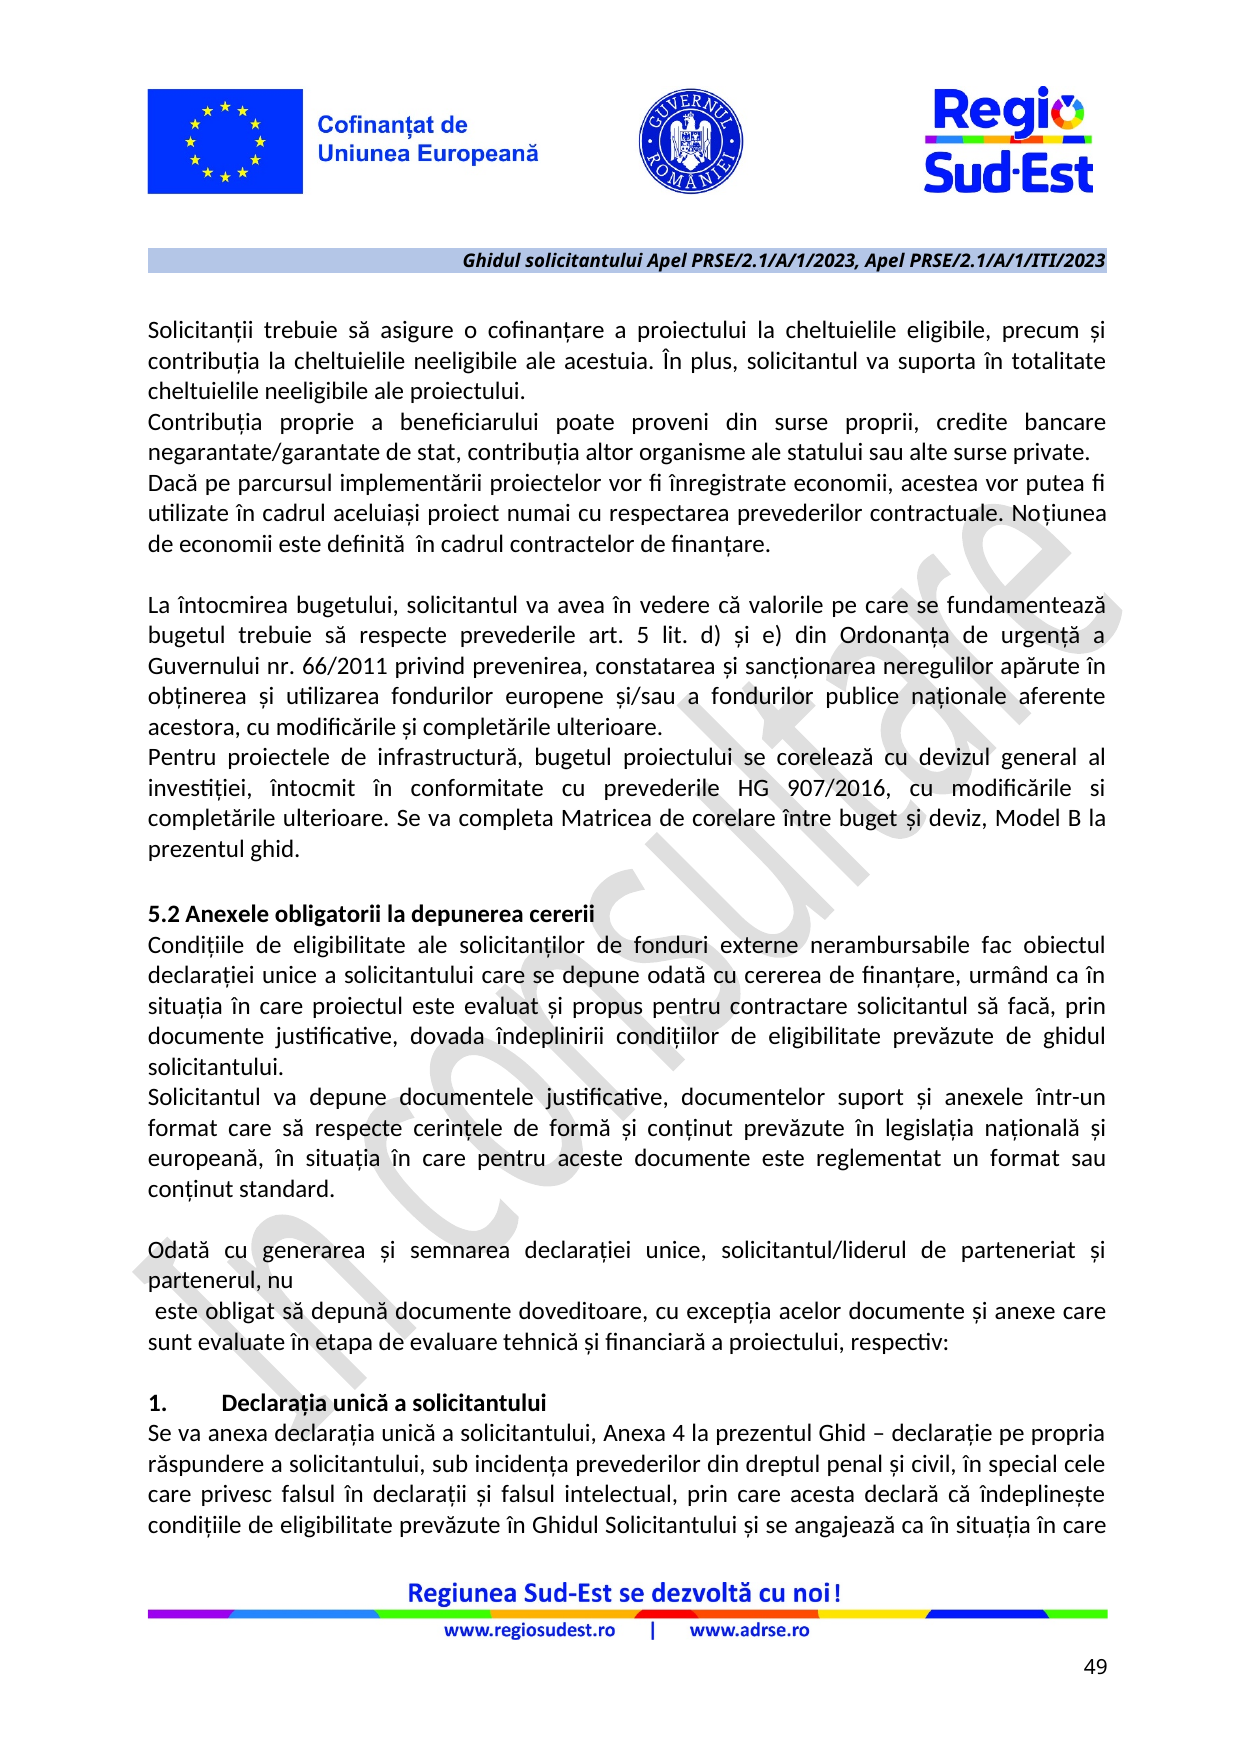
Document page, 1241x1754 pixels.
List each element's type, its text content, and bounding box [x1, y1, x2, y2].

text Dacă pe parcursul implementării proiectelor vor fi înregistrate economii, acestea vor putea fi utilizate în cadrul aceluiași proiect numai cu respectarea prevederilor contractuale. Noţiunea de economii este definită în cadrul contractelor de finanţare. [148, 467, 1107, 558]
text Odată cu generarea și semnarea declarației unice, solicitantul/liderul de parteneriat și partenerul, nu [148, 1234, 1107, 1295]
picture [147, 86, 1093, 195]
picture [147, 1582, 1108, 1640]
text La întocmirea bugetului, solicitantul va avea în vedere că valorile pe care se fundamentează bugetul trebuie să respecte prevederile art. 5 lit. d) și e) din Ordonanța de urgență a Guvernului nr. 66/2011 privind prevenirea, constatarea și sancționarea neregulilor apărute în obținerea și utilizarea fondurilor europene și/sau a fondurilor publice naționale aferente acestora, cu modificările și completările ulterioare. [148, 589, 1107, 742]
text Pentru proiectele de infrastructură, bugetul proiectului se corelează cu devizul general al investiției, întocmit în conformitate cu prevederile HG 907/2016, cu modificările si completările ulterioare. Se va completa Matricea de corelare între buget şi deviz, Model B la prezentul ghid. [148, 742, 1107, 864]
list Declaraţia unică a solicitantului [148, 1387, 1107, 1417]
text Condițiile de eligibilitate ale solicitanților de fonduri externe nerambursabile fac obiectul declarației unice a solicitantului care se depune odată cu cererea de finanțare, urmând ca în situația în care proiectul este evaluat și propus pentru contractare solicitantul să facă, prin documente justificative, dovada îndeplinirii condițiilor de eligibilitate prevăzute de ghidul solicitantului. [148, 929, 1107, 1081]
text Solicitanții trebuie să asigure o cofinanțare a proiectului la cheltuielile eligibile, precum și contribuţia la cheltuielile neeligibile ale acestuia. În plus, solicitantul va suporta în totalitate cheltuielile neeligibile ale proiectului. [148, 314, 1107, 406]
text Contribuţia proprie a beneficiarului poate proveni din surse proprii, credite bancare negarantate/garantate de stat, contribuţia altor organisme ale statului sau alte surse private. [148, 406, 1107, 467]
text Solicitantul va depune documentele justificative, documentelor suport și anexele într-un format care să respecte cerințele de formă și conținut prevăzute în legislația națională și europeană, în situația în care pentru aceste documente este reglementat un format sau conținut standard. [148, 1081, 1107, 1203]
subtitle Anexele obligatorii la depunerea cererii [148, 898, 1107, 929]
text este obligat să depună documente doveditoare, cu excepția acelor documente și anexe care sunt evaluate în etapa de evaluare tehnică și financiară a proiectului, respectiv: [148, 1295, 1107, 1356]
